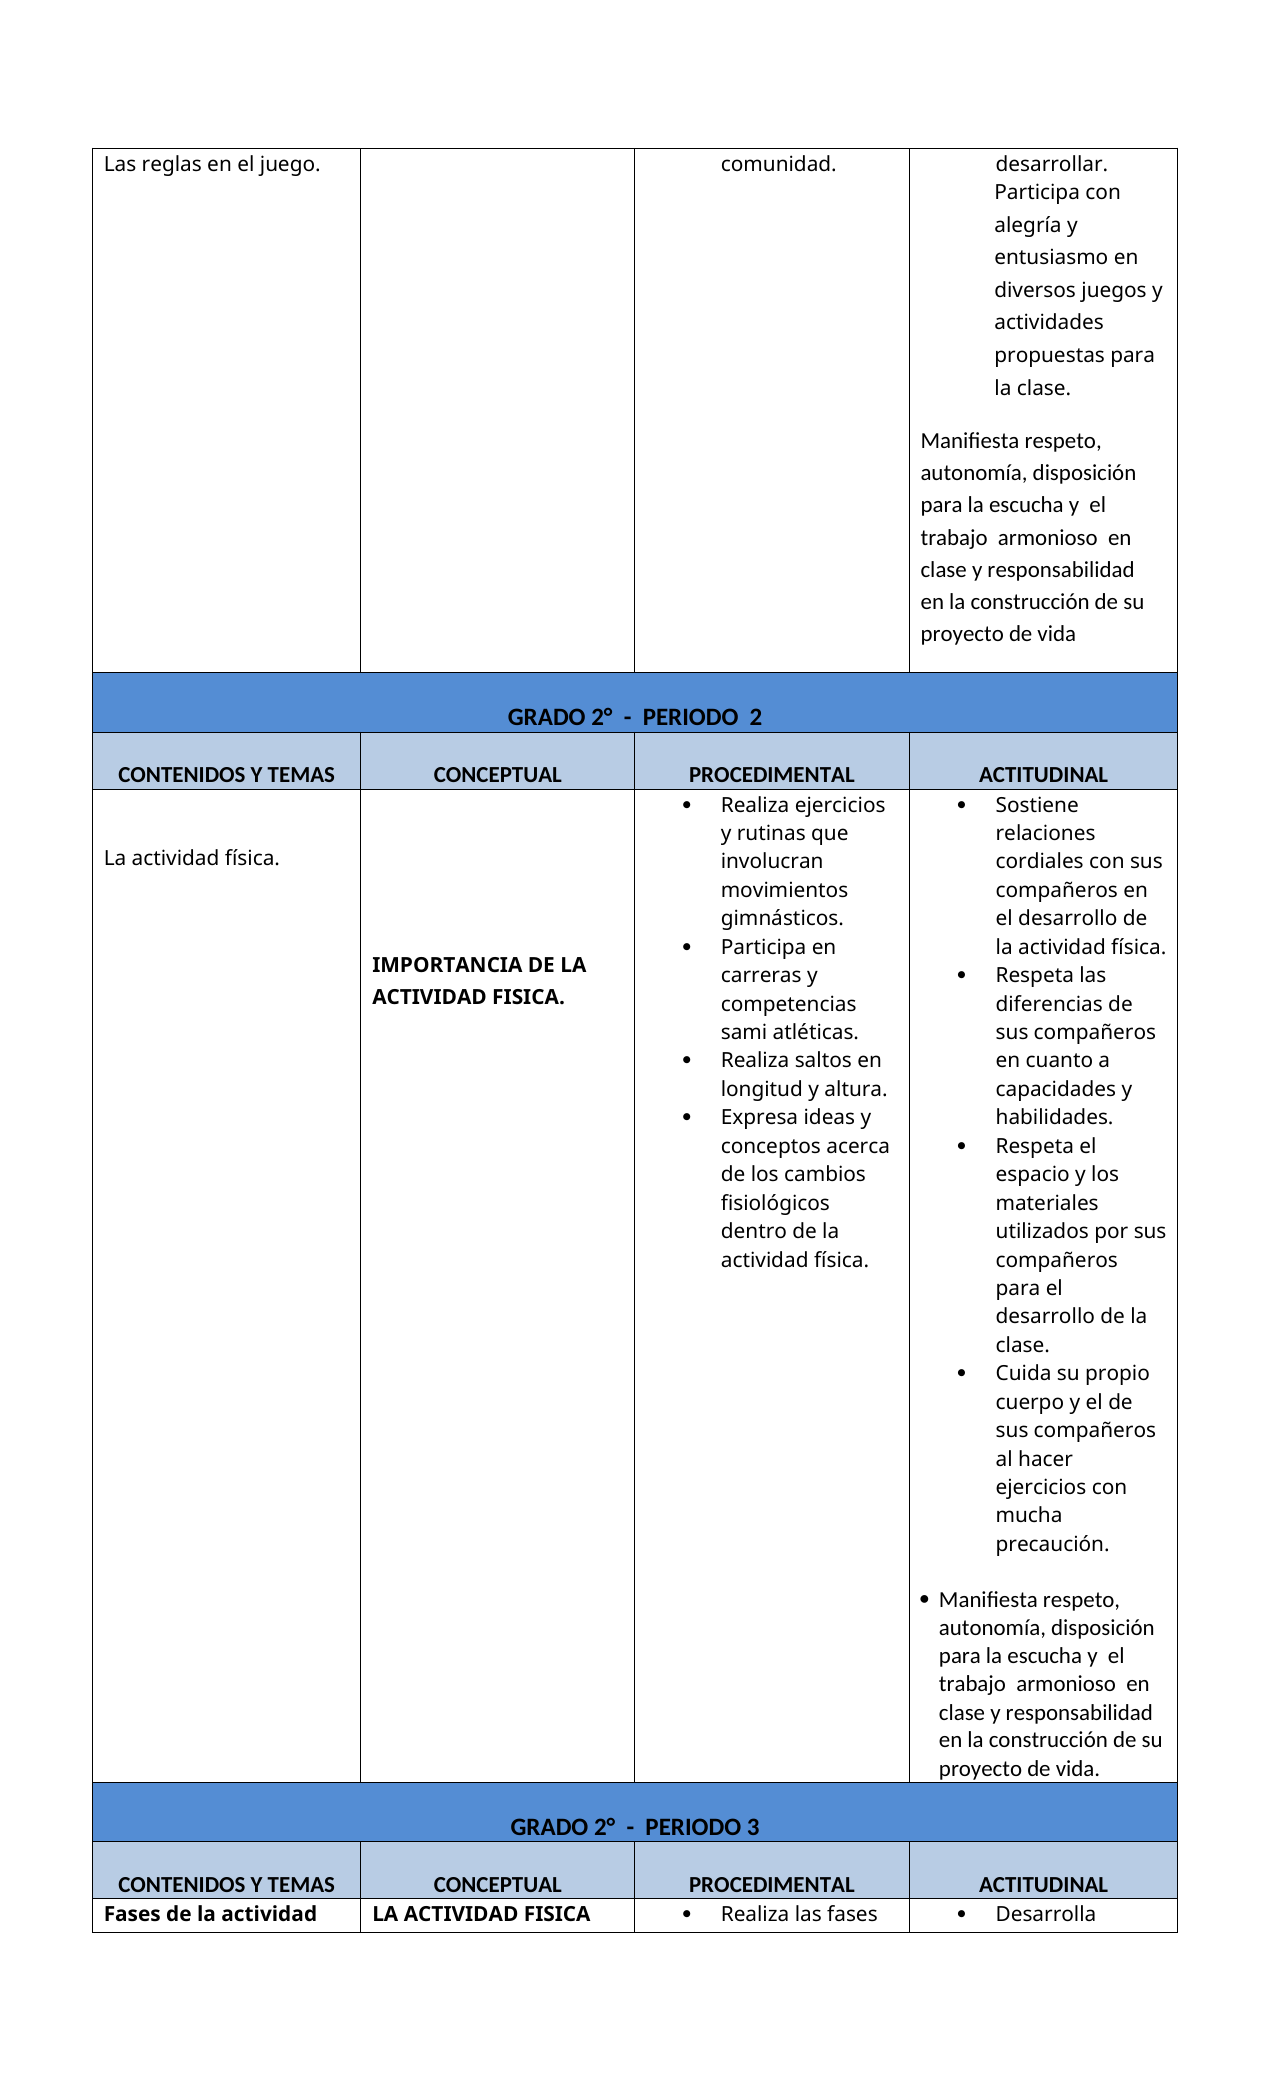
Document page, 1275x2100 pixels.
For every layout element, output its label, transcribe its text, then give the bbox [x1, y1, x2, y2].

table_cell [635, 1899, 909, 1932]
table_cell CONTENIDOS Y TEMAS [93, 1842, 360, 1898]
table_cell La actividad física. [93, 790, 360, 1782]
table_cell GRADO 2° - PERIODO 2 [93, 673, 1177, 732]
table_cell Realiza ejercicios y rutinas que involucran movimientos gimnásticos. Participa en carreras y competencias sami atléticas. Realiza saltos en longitud y altura. Expresa ideas y conceptos acerca de los cambios fisiológicos dentro de la actividad física. [635, 790, 909, 1782]
table_cell GRADO 2° - PERIODO 3 [93, 1783, 1177, 1841]
table_cell LA ACTIVIDAD FISICA [361, 1899, 634, 1932]
table_cell Sostiene relaciones cordiales con sus compañeros en el desarrollo de la actividad física. Respeta las diferencias de sus compañeros en cuanto a capacidades y habilidades. Respeta el espacio y los materiales utilizados por sus compañeros para el desarrollo de la clase. Cuida su propio cuerpo y el de sus compañeros al hacer ejercicios con mucha precaución. Manifiesta respeto, autonomía, disposición para la escucha y el trabajo armonioso en clase y responsabilidad en la construcción de su proyecto de vida. [910, 790, 1177, 1782]
table_cell ACTITUDINAL [910, 733, 1177, 789]
table_cell CONCEPTUAL [361, 733, 634, 789]
table_cell IMPORTANCIA DE LA ACTIVIDAD FISICA. [361, 790, 634, 1782]
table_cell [635, 149, 909, 672]
table_cell CONTENIDOS Y TEMAS [93, 733, 360, 789]
table_cell CONCEPTUAL [361, 1842, 634, 1898]
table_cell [910, 149, 1177, 672]
table_cell PROCEDIMENTAL [635, 733, 909, 789]
table_cell PROCEDIMENTAL [635, 1842, 909, 1898]
table_cell ACTITUDINAL [910, 1842, 1177, 1898]
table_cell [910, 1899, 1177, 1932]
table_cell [93, 1899, 360, 1932]
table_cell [93, 149, 360, 672]
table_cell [361, 149, 634, 672]
